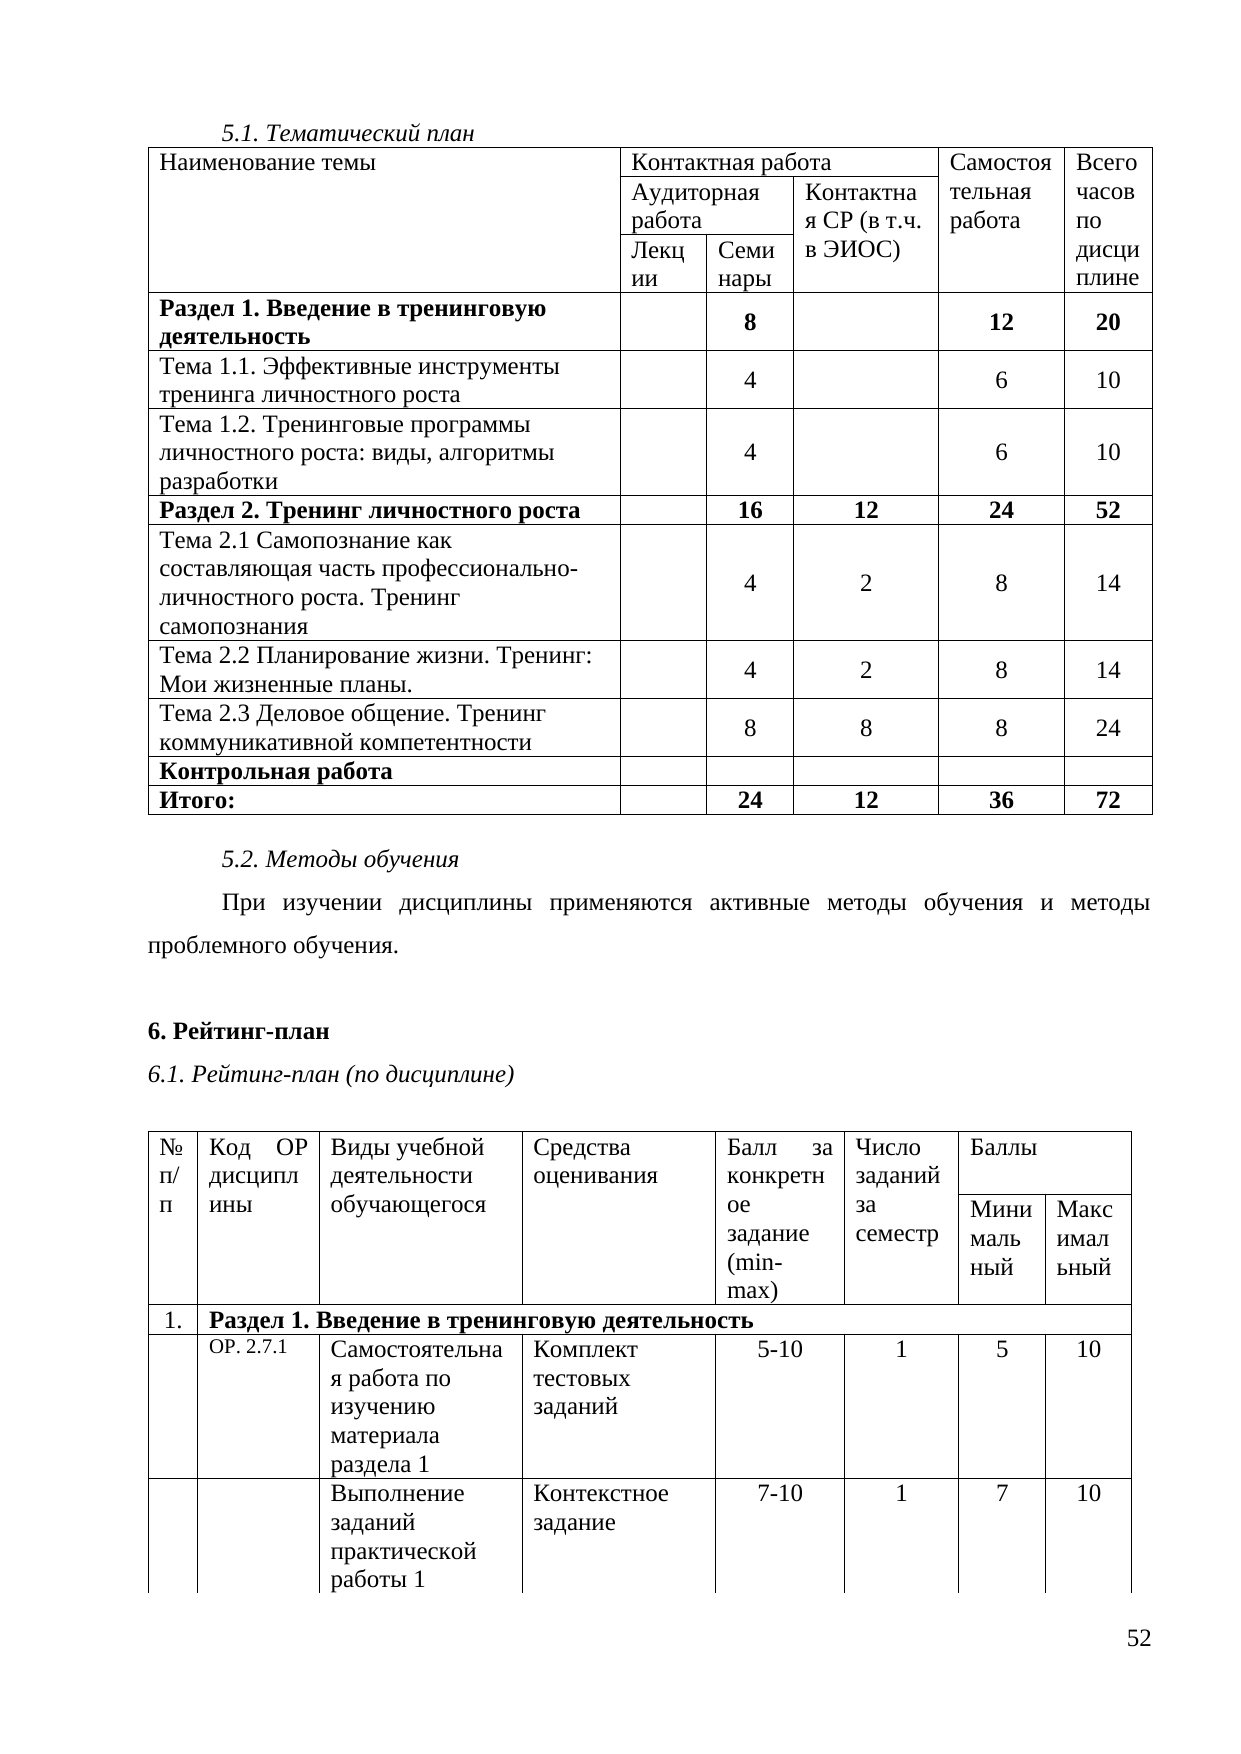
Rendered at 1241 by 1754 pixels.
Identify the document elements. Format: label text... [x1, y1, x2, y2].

table_cell [149, 1479, 197, 1593]
table_cell Выполнение заданий практической работы 1 [320, 1479, 522, 1593]
table_cell 10 [1065, 351, 1152, 408]
table_cell 24 [939, 496, 1064, 524]
table_cell 72 [1065, 786, 1152, 814]
table_cell 10 [1065, 409, 1152, 495]
table_cell Комплект тестовых заданий [523, 1335, 715, 1478]
table_cell 24 [707, 786, 793, 814]
table_cell Лекции [621, 235, 706, 292]
table_header Число заданий за семестр [845, 1132, 958, 1304]
table_cell 5 [959, 1335, 1045, 1478]
table_cell [621, 641, 706, 698]
table_cell 6 [939, 351, 1064, 408]
table_cell 6 [939, 409, 1064, 495]
text 6. Рейтинг-план [148, 1016, 1152, 1045]
table_cell Контактная СР (в т.ч. в ЭИОС) [794, 177, 938, 292]
table_cell [149, 1335, 197, 1478]
table_cell [794, 293, 938, 350]
table_cell 2 [794, 525, 938, 640]
table_cell 4 [707, 641, 793, 698]
table_cell 12 [794, 786, 938, 814]
table_cell [794, 351, 938, 408]
table_header Виды учебной деятельности обучающегося [320, 1132, 522, 1304]
table_cell Тема 2.2 Планирование жизни. Тренинг: Мои жизненные планы. [149, 641, 620, 698]
table_cell 2 [794, 641, 938, 698]
table_cell 8 [939, 525, 1064, 640]
table_cell 16 [707, 496, 793, 524]
table_cell 14 [1065, 525, 1152, 640]
text 5.1. Тематический план [148, 118, 1152, 147]
table_cell Раздел 2. Тренинг личностного роста [149, 496, 620, 524]
table_cell [621, 496, 706, 524]
table_cell [794, 757, 938, 785]
table_cell 4 [707, 525, 793, 640]
table_cell 10 [1046, 1479, 1131, 1593]
table_cell [621, 293, 706, 350]
table_cell 12 [794, 496, 938, 524]
table_cell [621, 351, 706, 408]
text При изучении дисциплины применяются активные методы обучения и методы проблемного обучения. [148, 887, 1152, 959]
table_cell [621, 409, 706, 495]
table_cell 12 [939, 293, 1064, 350]
table_cell [621, 757, 706, 785]
table_cell [621, 786, 706, 814]
table_cell Аудиторная работа [621, 177, 793, 234]
table_cell Самостоятельная работа по изучению материала раздела 1 [320, 1335, 522, 1478]
table_header № п/п [149, 1132, 197, 1304]
table_cell [707, 757, 793, 785]
table_cell Тема 2.3 Деловое общение. Тренинг коммуникативной компетентности [149, 699, 620, 756]
table_header Код ОР дисциплины [198, 1132, 319, 1304]
table_header Баллы [959, 1132, 1131, 1194]
table_header Всего часов по дисциплине [1065, 148, 1152, 292]
table_cell 4 [707, 351, 793, 408]
table_cell Максимальный [1046, 1195, 1131, 1304]
table_cell 8 [794, 699, 938, 756]
table_cell [621, 699, 706, 756]
table_cell Раздел 1. Введение в тренинговую деятельность [149, 293, 620, 350]
table_cell Контекстное задание [523, 1479, 715, 1593]
table_cell [621, 525, 706, 640]
table_cell 14 [1065, 641, 1152, 698]
table_cell 7-10 [716, 1479, 844, 1593]
table_cell 52 [1065, 496, 1152, 524]
table_header Средства оценивания [523, 1132, 715, 1304]
table_header Балл за конкретное задание (min-max) [716, 1132, 844, 1304]
table_cell Семинары [707, 235, 793, 292]
table_cell Раздел 1. Введение в тренинговую деятельность [198, 1305, 1131, 1333]
table_cell 4 [707, 409, 793, 495]
table_cell 36 [939, 786, 1064, 814]
table_cell [794, 409, 938, 495]
table_header Самостоятельная работа [939, 148, 1064, 292]
text 5.2. Методы обучения [148, 844, 1152, 872]
table_cell 8 [707, 699, 793, 756]
table_cell Тема 2.1 Самопознание как составляющая часть профессионально-личностного роста. Тренинг самопознания [149, 525, 620, 640]
table_cell [1065, 757, 1152, 785]
table_cell 1 [845, 1479, 958, 1593]
text 6.1. Рейтинг-план (по дисциплине) [148, 1059, 1152, 1088]
table_cell 7 [959, 1479, 1045, 1593]
table_cell [939, 757, 1064, 785]
table_cell 1. [149, 1305, 197, 1333]
table_header Наименование темы [149, 148, 620, 292]
table_cell Контрольная работа [149, 757, 620, 785]
table_cell ОР. 2.7.1 [198, 1335, 319, 1478]
table_cell [198, 1479, 319, 1593]
table_cell 20 [1065, 293, 1152, 350]
table_cell Тема 1.1. Эффективные инструменты тренинга личностного роста [149, 351, 620, 408]
table_cell 8 [707, 293, 793, 350]
table_cell 8 [939, 699, 1064, 756]
table_cell 8 [939, 641, 1064, 698]
table_header Контактная работа [621, 148, 938, 176]
table_cell Минимальный [959, 1195, 1045, 1304]
table_cell Итого: [149, 786, 620, 814]
table_cell 24 [1065, 699, 1152, 756]
table_cell Тема 1.2. Тренинговые программы личностного роста: виды, алгоритмы разработки [149, 409, 620, 495]
table_cell 5-10 [716, 1335, 844, 1478]
table_cell 10 [1046, 1335, 1131, 1478]
table_cell 1 [845, 1335, 958, 1478]
